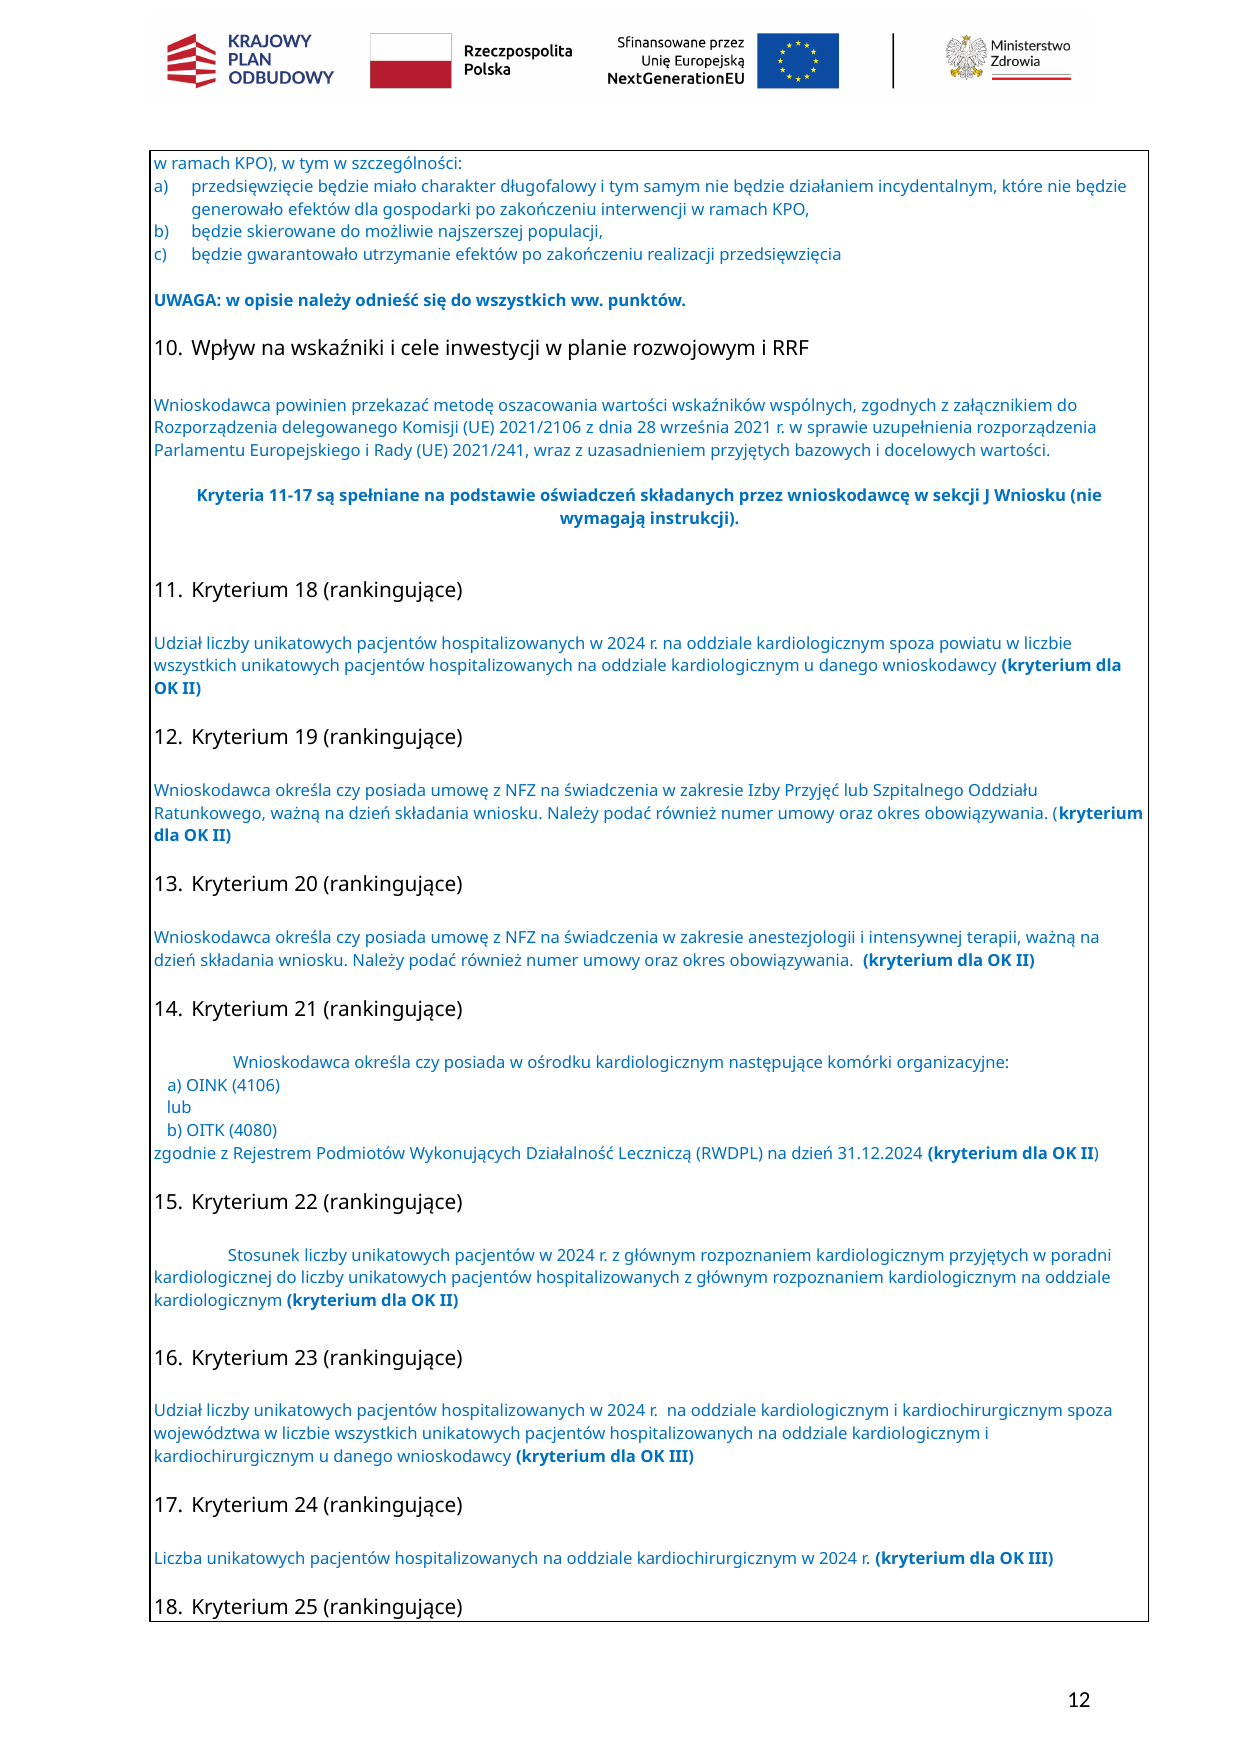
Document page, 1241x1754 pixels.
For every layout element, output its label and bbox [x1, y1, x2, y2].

table_cell [151, 151, 1148, 1621]
picture [150, 10, 1090, 105]
